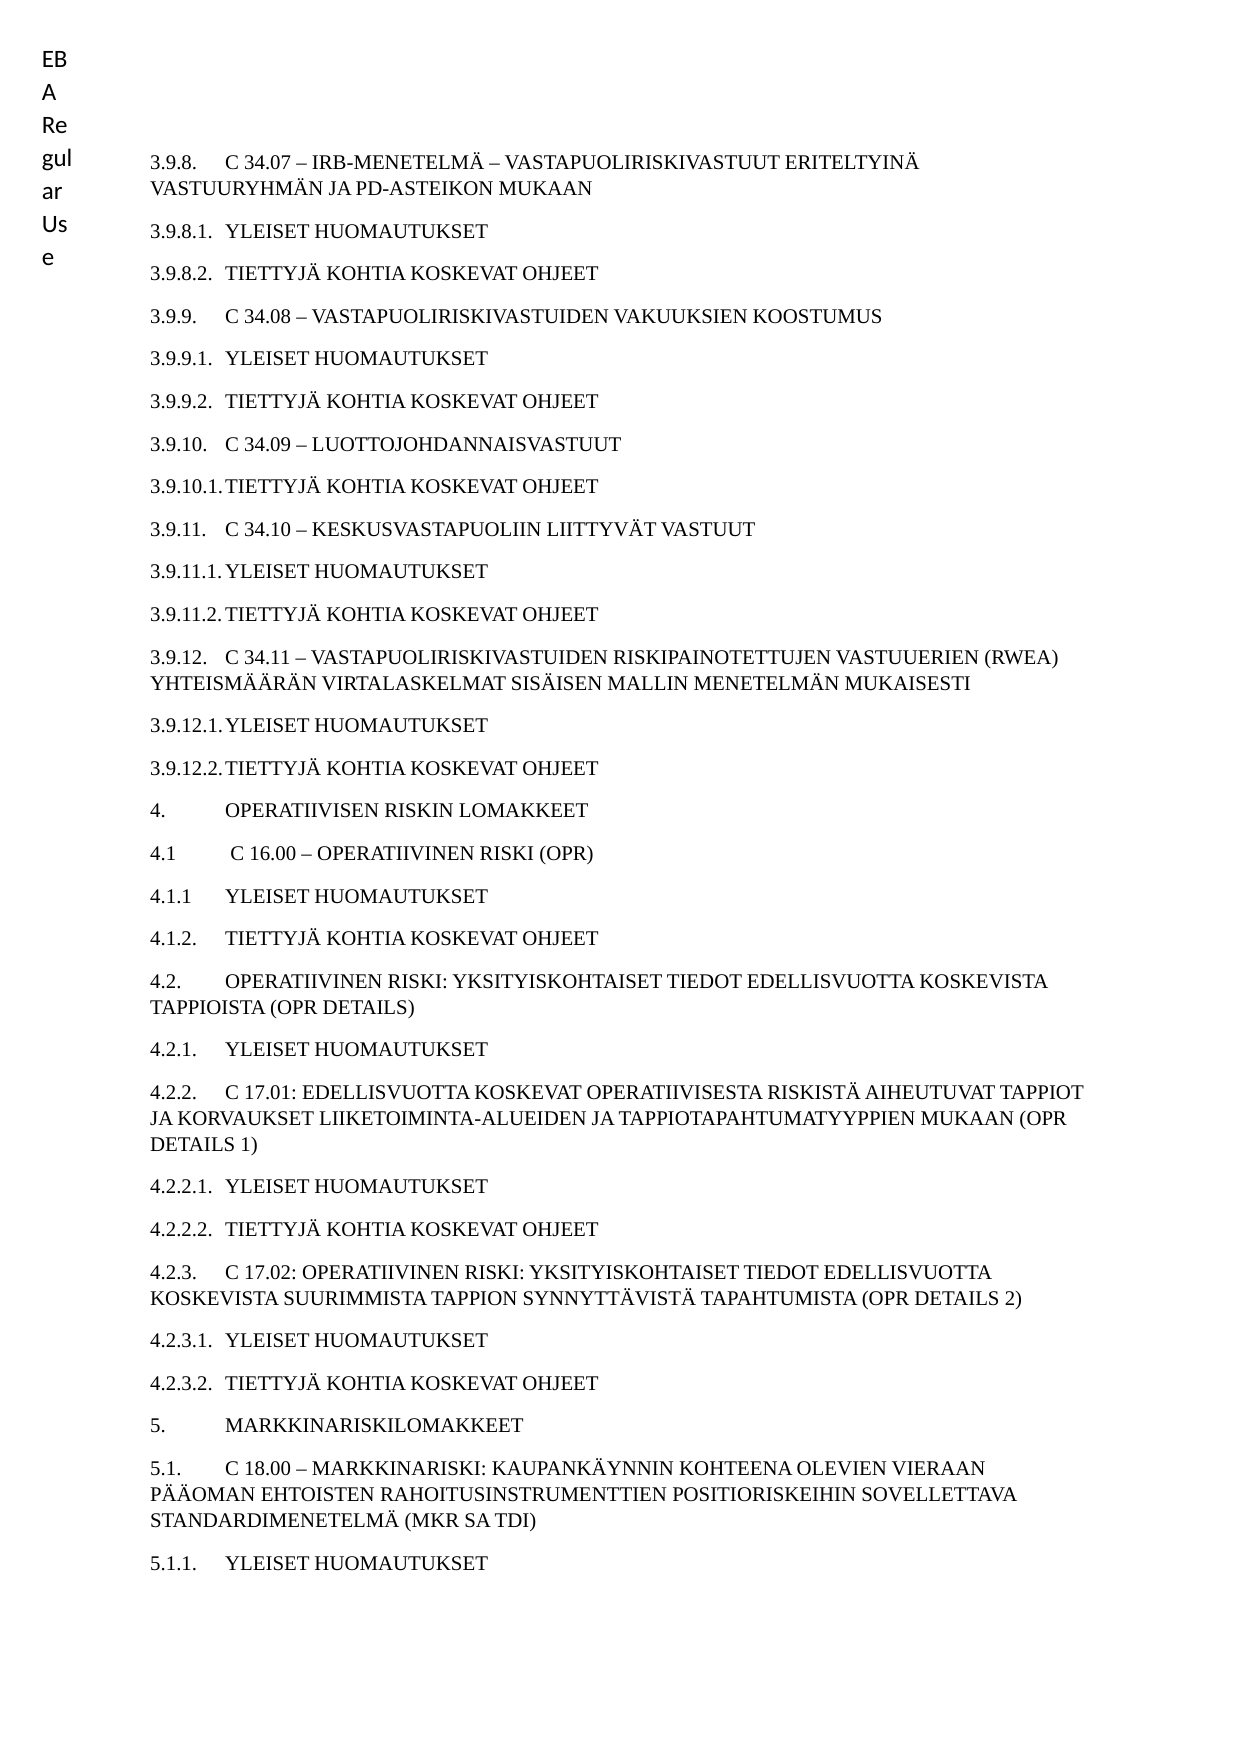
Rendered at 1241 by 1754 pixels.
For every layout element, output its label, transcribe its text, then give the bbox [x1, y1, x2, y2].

text 4.1.1 YLEISET HUOMAUTUKSET [150, 883, 1090, 908]
text 4.2.1. YLEISET HUOMAUTUKSET [150, 1037, 1090, 1061]
text 3.9.12.1. YLEISET HUOMAUTUKSET [150, 713, 1090, 737]
text 4.1.2. TIETTYJÄ KOHTIA KOSKEVAT OHJEET [150, 926, 1090, 950]
text 4.2.3.2. TIETTYJÄ KOHTIA KOSKEVAT OHJEET [150, 1371, 1090, 1395]
text 4.2.2.2. TIETTYJÄ KOHTIA KOSKEVAT OHJEET [150, 1217, 1090, 1241]
text 3.9.8.2. TIETTYJÄ KOHTIA KOSKEVAT OHJEET [150, 261, 1090, 285]
text 3.9.11.1. YLEISET HUOMAUTUKSET [150, 559, 1090, 583]
text 3.9.12.2. TIETTYJÄ KOHTIA KOSKEVAT OHJEET [150, 756, 1090, 780]
text 5. MARKKINARISKILOMAKKEET [150, 1413, 1090, 1437]
text 4.1 C 16.00 – OPERATIIVINEN RISKI (OPR) [150, 841, 1090, 865]
text 4.2.3. C 17.02: OPERATIIVINEN RISKI: YKSITYISKOHTAISET TIEDOT EDELLISVUOTTA KOSKEVISTA SUURIMMISTA TAPPION SYNNYTTÄVISTÄ TAPAHTUMISTA (OPR DETAILS 2) [150, 1259, 1090, 1309]
text 4. OPERATIIVISEN RISKIN LOMAKKEET [150, 798, 1090, 822]
text 4.2. OPERATIIVINEN RISKI: YKSITYISKOHTAISET TIEDOT EDELLISVUOTTA KOSKEVISTA TAPPIOISTA (OPR DETAILS) [150, 969, 1090, 1019]
text 3.9.11. C 34.10 – KESKUSVASTAPUOLIIN LIITTYVÄT VASTUUT [150, 517, 1090, 541]
text 5.1.1. YLEISET HUOMAUTUKSET [150, 1550, 1090, 1574]
text 3.9.10.1. TIETTYJÄ KOHTIA KOSKEVAT OHJEET [150, 474, 1090, 498]
text 3.9.12. C 34.11 – VASTAPUOLIRISKIVASTUIDEN RISKIPAINOTETTUJEN VASTUUERIEN (RWEA) YHTEISMÄÄRÄN VIRTALASKELMAT SISÄISEN MALLIN MENETELMÄN MUKAISESTI [150, 644, 1090, 694]
text 3.9.9.2. TIETTYJÄ KOHTIA KOSKEVAT OHJEET [150, 389, 1090, 413]
text 3.9.11.2. TIETTYJÄ KOHTIA KOSKEVAT OHJEET [150, 602, 1090, 626]
text 3.9.8. C 34.07 – IRB-MENETELMÄ – VASTAPUOLIRISKIVASTUUT ERITELTYINÄ VASTUURYHMÄN JA PD-ASTEIKON MUKAAN [150, 150, 1090, 200]
text 4.2.2.1. YLEISET HUOMAUTUKSET [150, 1174, 1090, 1198]
text 3.9.10. C 34.09 – LUOTTOJOHDANNAISVASTUUT [150, 432, 1090, 456]
text 5.1. C 18.00 – MARKKINARISKI: KAUPANKÄYNNIN KOHTEENA OLEVIEN VIERAAN PÄÄOMAN EHTOISTEN RAHOITUSINSTRUMENTTIEN POSITIORISKEIHIN SOVELLETTAVA STANDARDIMENETELMÄ (MKR SA TDI) [150, 1456, 1090, 1532]
text 4.2.2. C 17.01: EDELLISVUOTTA KOSKEVAT OPERATIIVISESTA RISKISTÄ AIHEUTUVAT TAPPIOT JA KORVAUKSET LIIKETOIMINTA-ALUEIDEN JA TAPPIOTAPAHTUMATYYPPIEN MUKAAN (OPR DETAILS 1) [150, 1080, 1090, 1156]
text 3.9.9.1. YLEISET HUOMAUTUKSET [150, 346, 1090, 370]
text 3.9.8.1. YLEISET HUOMAUTUKSET [150, 218, 1090, 243]
text 4.2.3.1. YLEISET HUOMAUTUKSET [150, 1328, 1090, 1352]
text 3.9.9. C 34.08 – VASTAPUOLIRISKIVASTUIDEN VAKUUKSIEN KOOSTUMUS [150, 304, 1090, 328]
